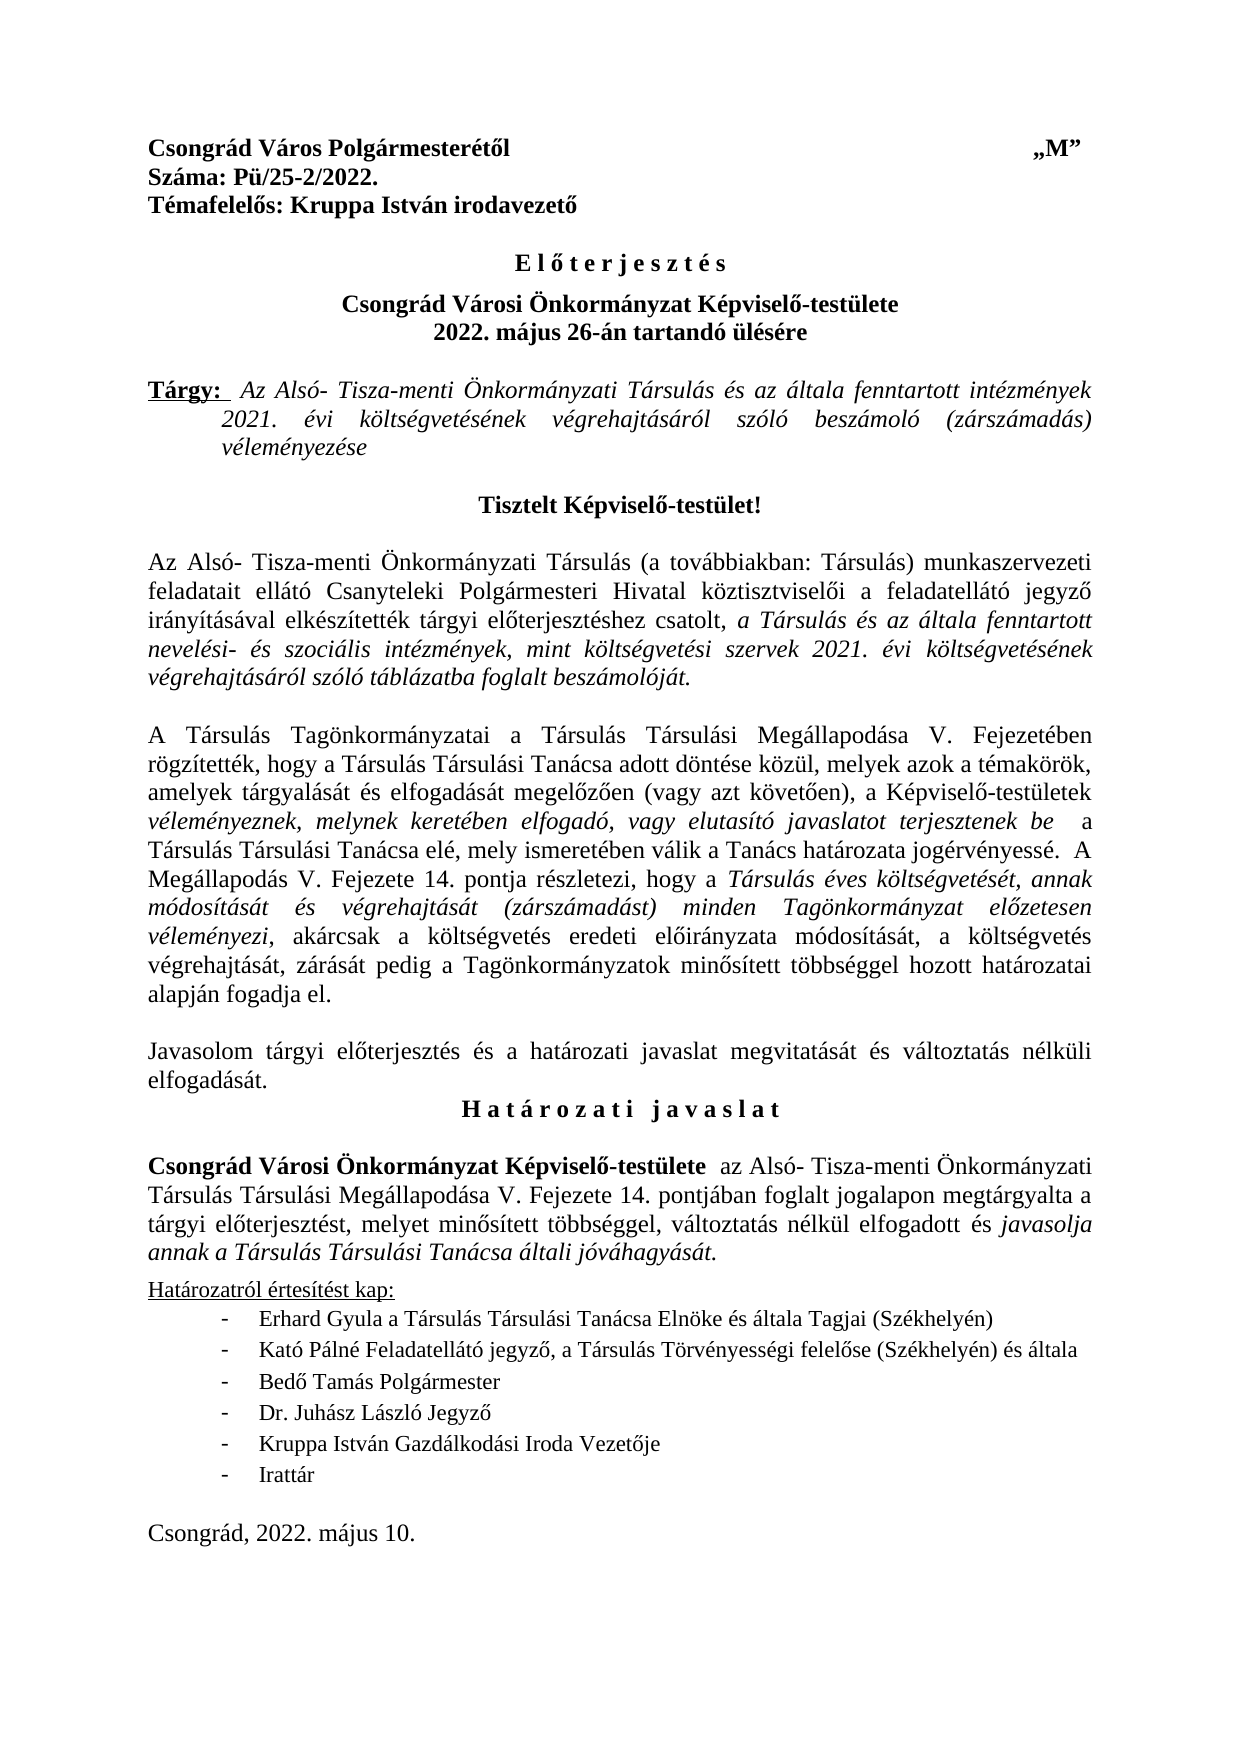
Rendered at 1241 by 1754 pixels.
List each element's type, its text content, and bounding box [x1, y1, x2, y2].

list Irattár [221, 1458, 1093, 1489]
text A Társulás Tagönkormányzatai a Társulás Társulási Megállapodása V. Fejezetében rögzítették, hogy a Társulás Társulási Tanácsa adott döntése közül, melyek azok a témakörök, amelyek tárgyalását és elfogadását megelőzően (vagy azt követően), a Képviselő-testületek véleményeznek, melynek keretében elfogadó, vagy elutasító javaslatot terjesztenek be a Társulás Társulási Tanácsa elé, mely ismeretében válik a Tanács határozata jogérvényessé. A Megállapodás V. Fejezete 14. pontja részletezi, hogy a Társulás éves költségvetését, annak módosítását és végrehajtását (zárszámadást) minden Tagönkormányzat előzetesen véleményezi, akárcsak a költségvetés eredeti előirányzata módosítását, a költségvetés végrehajtását, zárását pedig a Tagönkormányzatok minősített többséggel hozott határozatai alapján fogadja el. [148, 720, 1093, 1007]
list Bedő Tamás Polgármester [221, 1364, 1093, 1396]
text Tisztelt Képviselő-testület! [148, 490, 1093, 519]
text Csongrád Városi Önkormányzat Képviselő-testülete [148, 289, 1093, 317]
text Javasolom tárgyi előterjesztés és a határozati javaslat megvitatását és változtatás nélküli elfogadását. [148, 1036, 1093, 1094]
text Csongrád Város Polgármesterétől „M” [148, 133, 1093, 162]
text Száma: Pü/25-2/2022. [148, 162, 1093, 190]
text Az Alsó- Tisza-menti Önkormányzati Társulás (a továbbiakban: Társulás) munkaszervezeti feladatait ellátó Csanyteleki Polgármesteri Hivatal köztisztviselői a feladatellátó jegyző irányításával elkészítették tárgyi előterjesztéshez csatolt, a Társulás és az általa fenntartott nevelési- és szociális intézmények, mint költségvetési szervek 2021. évi költségvetésének végrehajtásáról szóló táblázatba foglalt beszámolóját. [148, 547, 1093, 691]
list Erhard Gyula a Társulás Társulási Tanácsa Elnöke és általa Tagjai (Székhelyén) [221, 1302, 1093, 1333]
text E l ő t e r j e s z t é s [148, 248, 1093, 277]
text Tárgy: Az Alsó- Tisza-menti Önkormányzati Társulás és az általa fenntartott intézmények 2021. évi költségvetésének végrehajtásáról szóló beszámoló (zárszámadás) véleményezése [148, 375, 1093, 461]
text Határozatról értesítést kap: [148, 1276, 1093, 1302]
text Csongrád, 2022. május 10. [148, 1518, 1093, 1547]
text Témafelelős: Kruppa István irodavezető [148, 190, 1093, 219]
text 2022. május 26-án tartandó ülésére [148, 317, 1093, 346]
text Csongrád Városi Önkormányzat Képviselő-testülete az Alsó- Tisza-menti Önkormányzati Társulás Társulási Megállapodása V. Fejezete 14. pontjában foglalt jogalapon megtárgyalta a tárgyi előterjesztést, melyet minősített többséggel, változtatás nélkül elfogadott és javasolja annak a Társulás Társulási Tanácsa általi jóváhagyását. [148, 1151, 1093, 1266]
list Kruppa István Gazdálkodási Iroda Vezetője [221, 1427, 1093, 1458]
list Kató Pálné Feladatellátó jegyző, a Társulás Törvényességi felelőse (Székhelyén) és általa [221, 1333, 1093, 1364]
text H a t á r o z a t i j a v a s l a t [148, 1094, 1093, 1122]
list Dr. Juhász László Jegyző [221, 1396, 1093, 1427]
